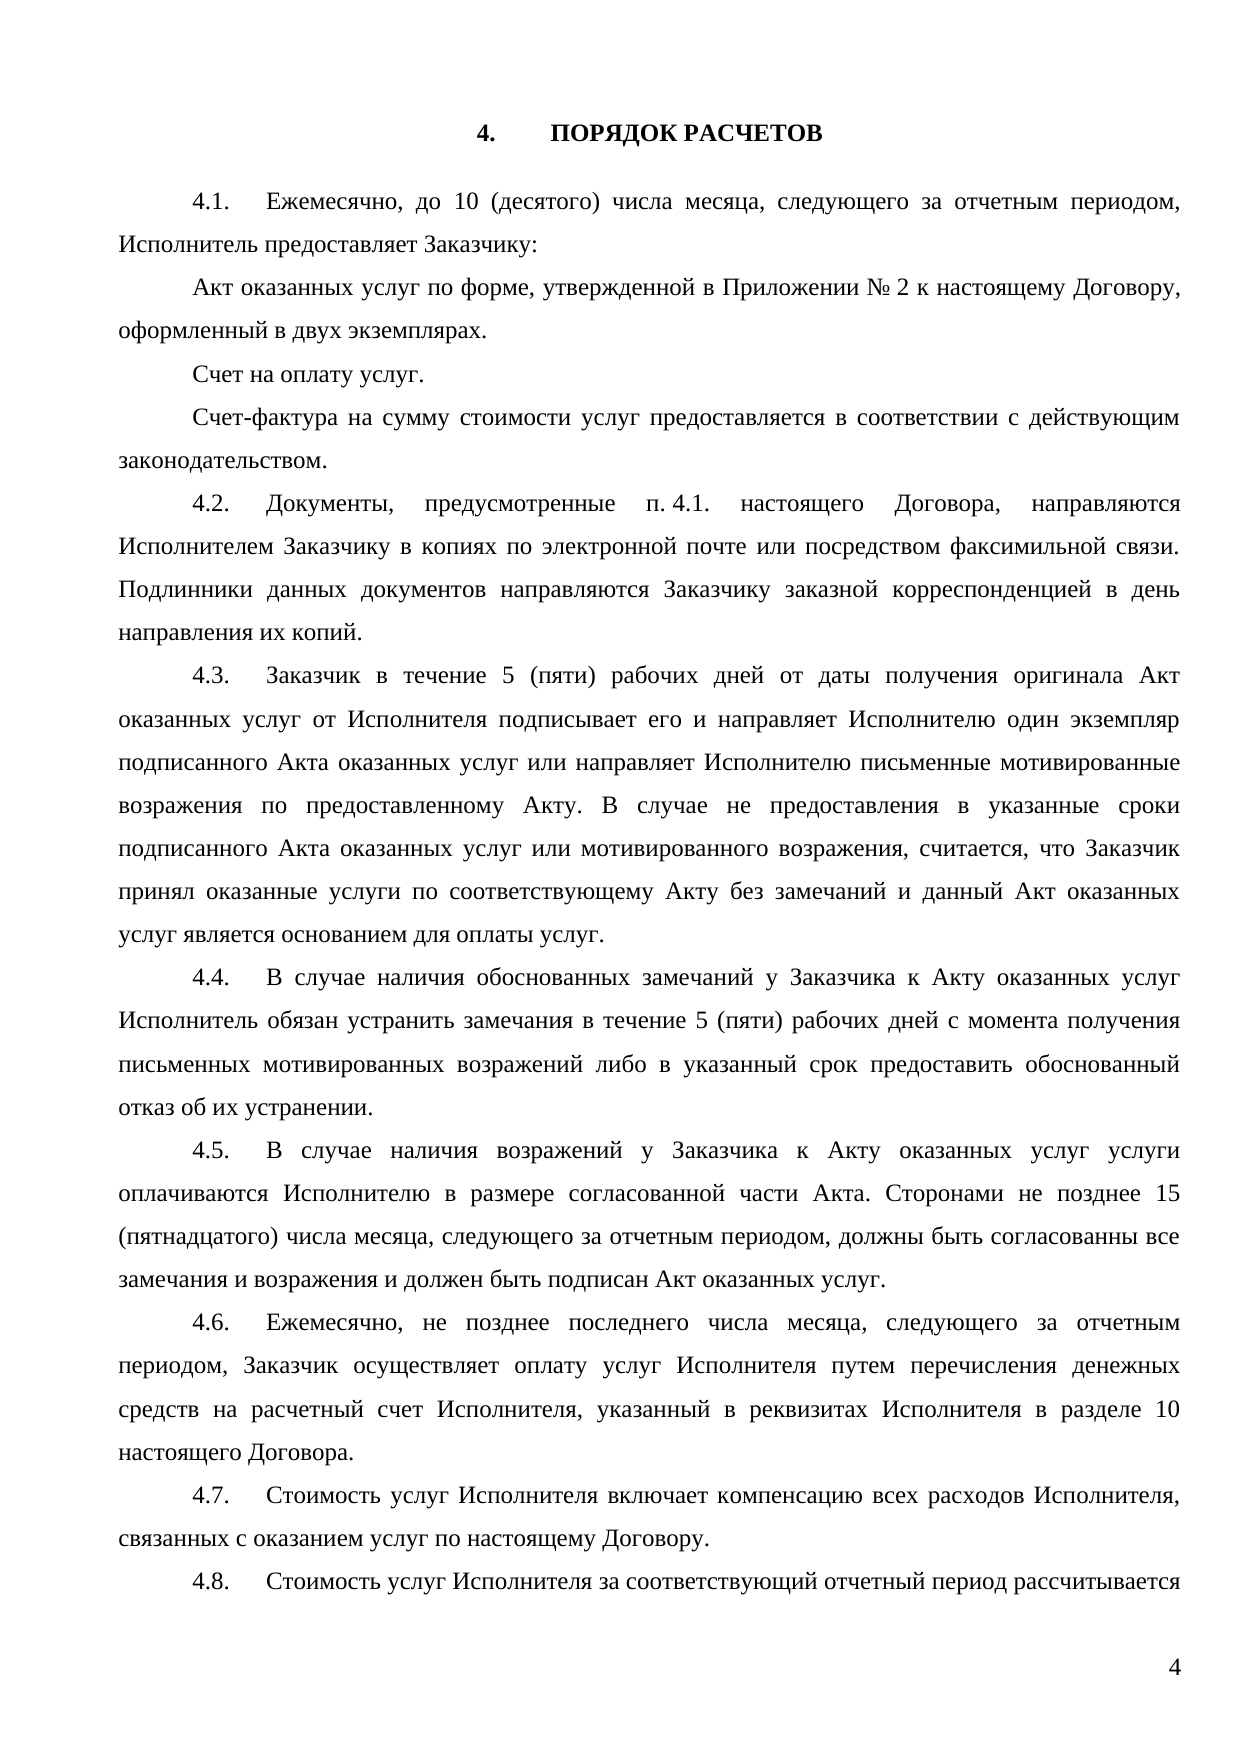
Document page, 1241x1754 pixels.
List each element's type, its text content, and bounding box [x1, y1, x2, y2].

text Счет-фактура на сумму стоимости услуг предоставляется в соответствии с действующим законодательством. [118, 402, 1181, 474]
list Стоимость услуг Исполнителя включает компенсацию всех расходов Исполнителя, связанных с оказанием услуг по настоящему Договору. [118, 1480, 1181, 1552]
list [118, 1566, 1181, 1595]
list Документы, предусмотренные п. 4.1. настоящего Договора, направляются Исполнителем Заказчику в копиях по электронной почте или посредством факсимильной связи. Подлинники данных документов направляются Заказчику заказной корреспонденцией в день направления их копий. [118, 488, 1181, 646]
list В случае наличия обоснованных замечаний у Заказчика к Акту оказанных услуг Исполнитель обязан устранить замечания в течение 5 (пяти) рабочих дней с момента получения письменных мотивированных возражений либо в указанный срок предоставить обоснованный отказ об их устранении. [118, 962, 1181, 1121]
list В случае наличия возражений у Заказчика к Акту оказанных услуг услуги оплачиваются Исполнителю в размере согласованной части Акта. Сторонами не позднее 15 (пятнадцатого) числа месяца, следующего за отчетным периодом, должны быть согласованны все замечания и возражения и должен быть подписан Акт оказанных услуг. [118, 1135, 1181, 1293]
list Заказчик в течение 5 (пяти) рабочих дней от даты получения оригинала Акт оказанных услуг от Исполнителя подписывает его и направляет Исполнителю один экземпляр подписанного Акта оказанных услуг или направляет Исполнителю письменные мотивированные возражения по предоставленному Акту. В случае не предоставления в указанные сроки подписанного Акта оказанных услуг или мотивированного возражения, считается, что Заказчик принял оказанные услуги по соответствующему Акту без замечаний и данный Акт оказанных услуг является основанием для оплаты услуг. [118, 661, 1181, 948]
list Ежемесячно, не позднее последнего числа месяца, следующего за отчетным периодом, Заказчик осуществляет оплату услуг Исполнителя путем перечисления денежных средств на расчетный счет Исполнителя, указанный в реквизитах Исполнителя в разделе 10 настоящего Договора. [118, 1307, 1181, 1466]
list ПОРЯДОК РАСЧЕТОВ [118, 118, 1181, 147]
text Счет на оплату услуг. [118, 359, 1181, 387]
list Ежемесячно, до 10 (десятого) числа месяца, следующего за отчетным периодом, Исполнитель предоставляет Заказчику: [118, 186, 1181, 258]
text Акт оказанных услуг по форме, утвержденной в Приложении № 2 к настоящему Договору, оформленный в двух экземплярах. [118, 272, 1181, 344]
